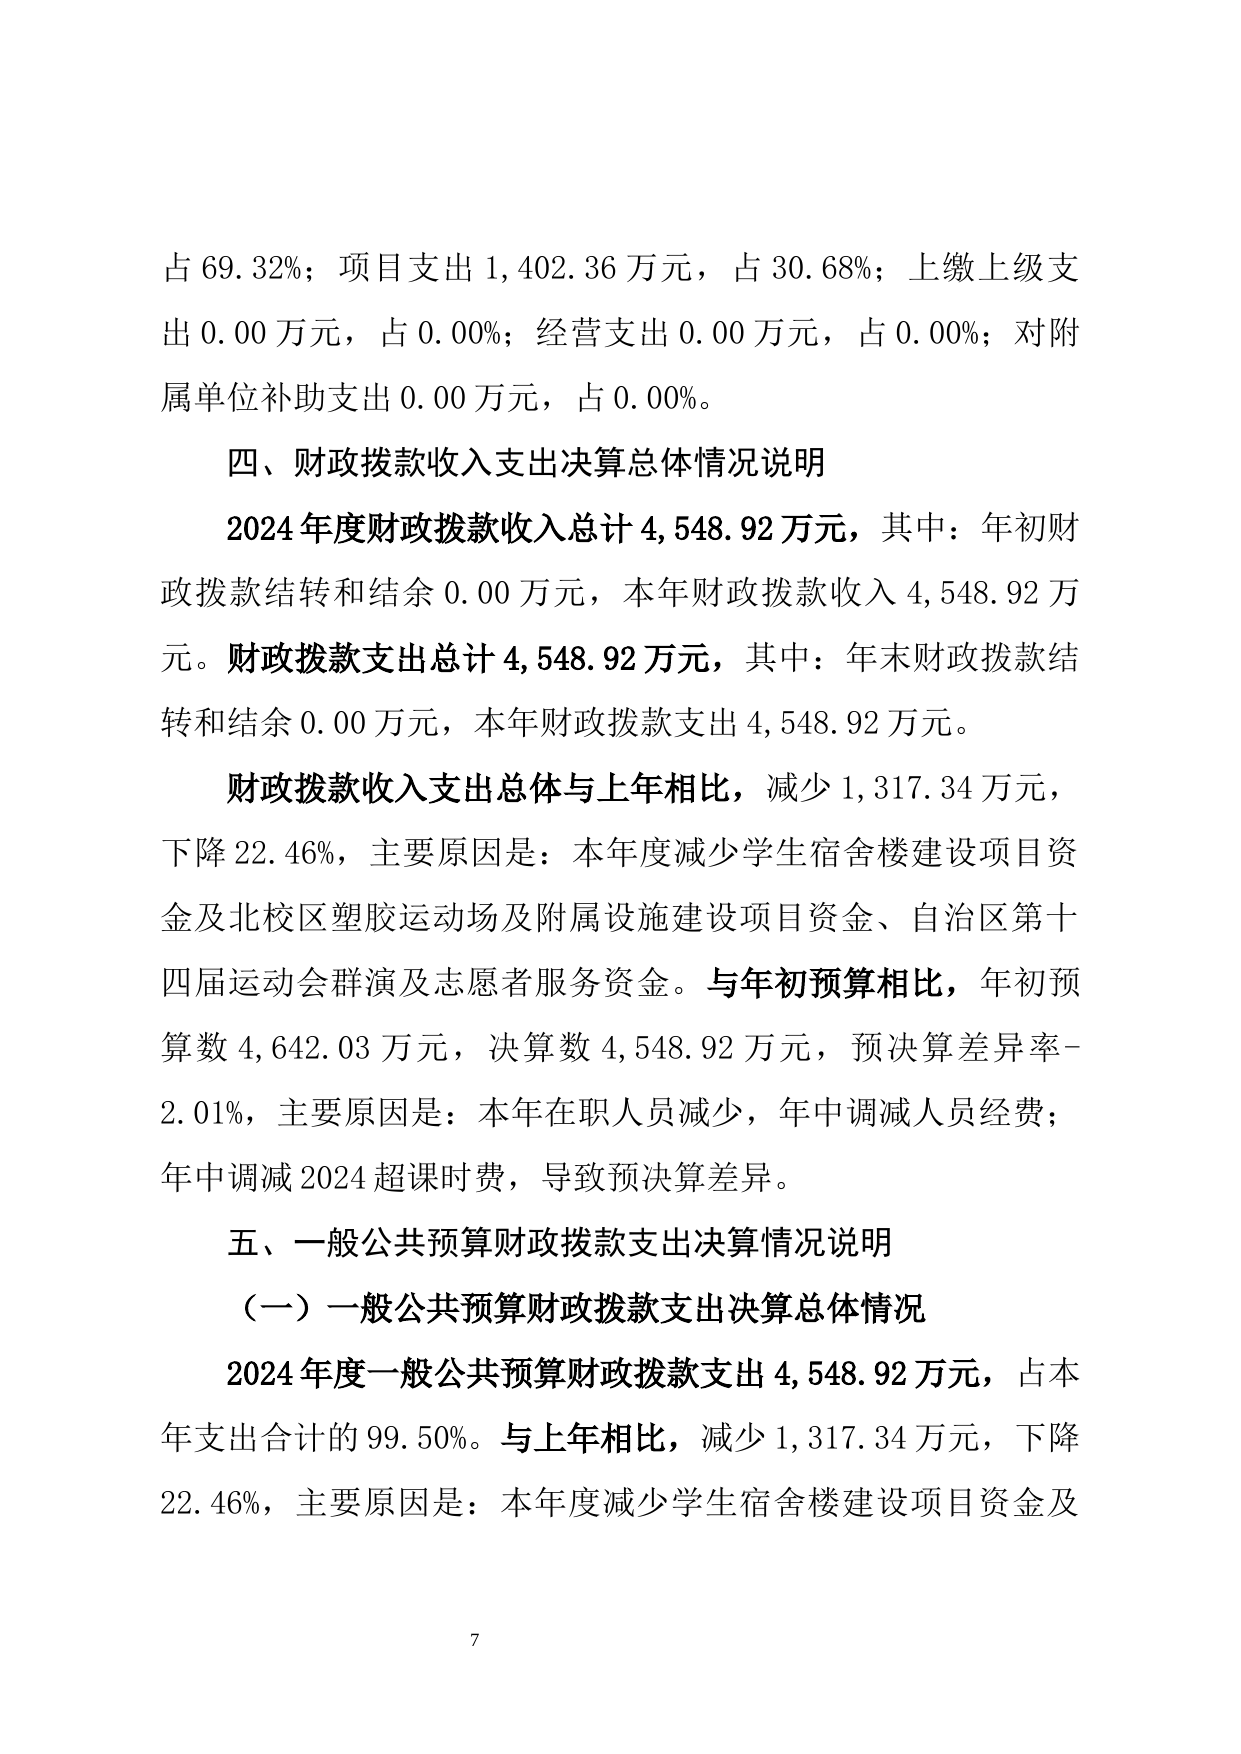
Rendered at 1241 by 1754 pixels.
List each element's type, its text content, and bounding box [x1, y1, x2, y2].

text 2024年度财政拨款收入总计4,548.92万元，其中：年初财政拨款结转和结余0.00万元，本年财政拨款收入4,548.92万元。财政拨款支出总计4,548.92万元，其中：年末财政拨款结转和结余0.00万元，本年财政拨款支出4,548.92万元。 [159, 493, 1081, 753]
text （一）一般公共预算财政拨款支出决算总体情况 [159, 1273, 1081, 1338]
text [159, 233, 1081, 428]
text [159, 1338, 1081, 1533]
text 五、一般公共预算财政拨款支出决算情况说明 [159, 1208, 1081, 1273]
text 四、财政拨款收入支出决算总体情况说明 [159, 428, 1081, 493]
text 财政拨款收入支出总体与上年相比，减少1,317.34万元，下降22.46%，主要原因是：本年度减少学生宿舍楼建设项目资金及北校区塑胶运动场及附属设施建设项目资金、自治区第十四届运动会群演及志愿者服务资金。与年初预算相比，年初预算数4,642.03万元，决算数4,548.92万元，预决算差异率-2.01%，主要原因是：本年在职人员减少，年中调减人员经费；年中调减2024超课时费，导致预决算差异。 [159, 753, 1081, 1208]
